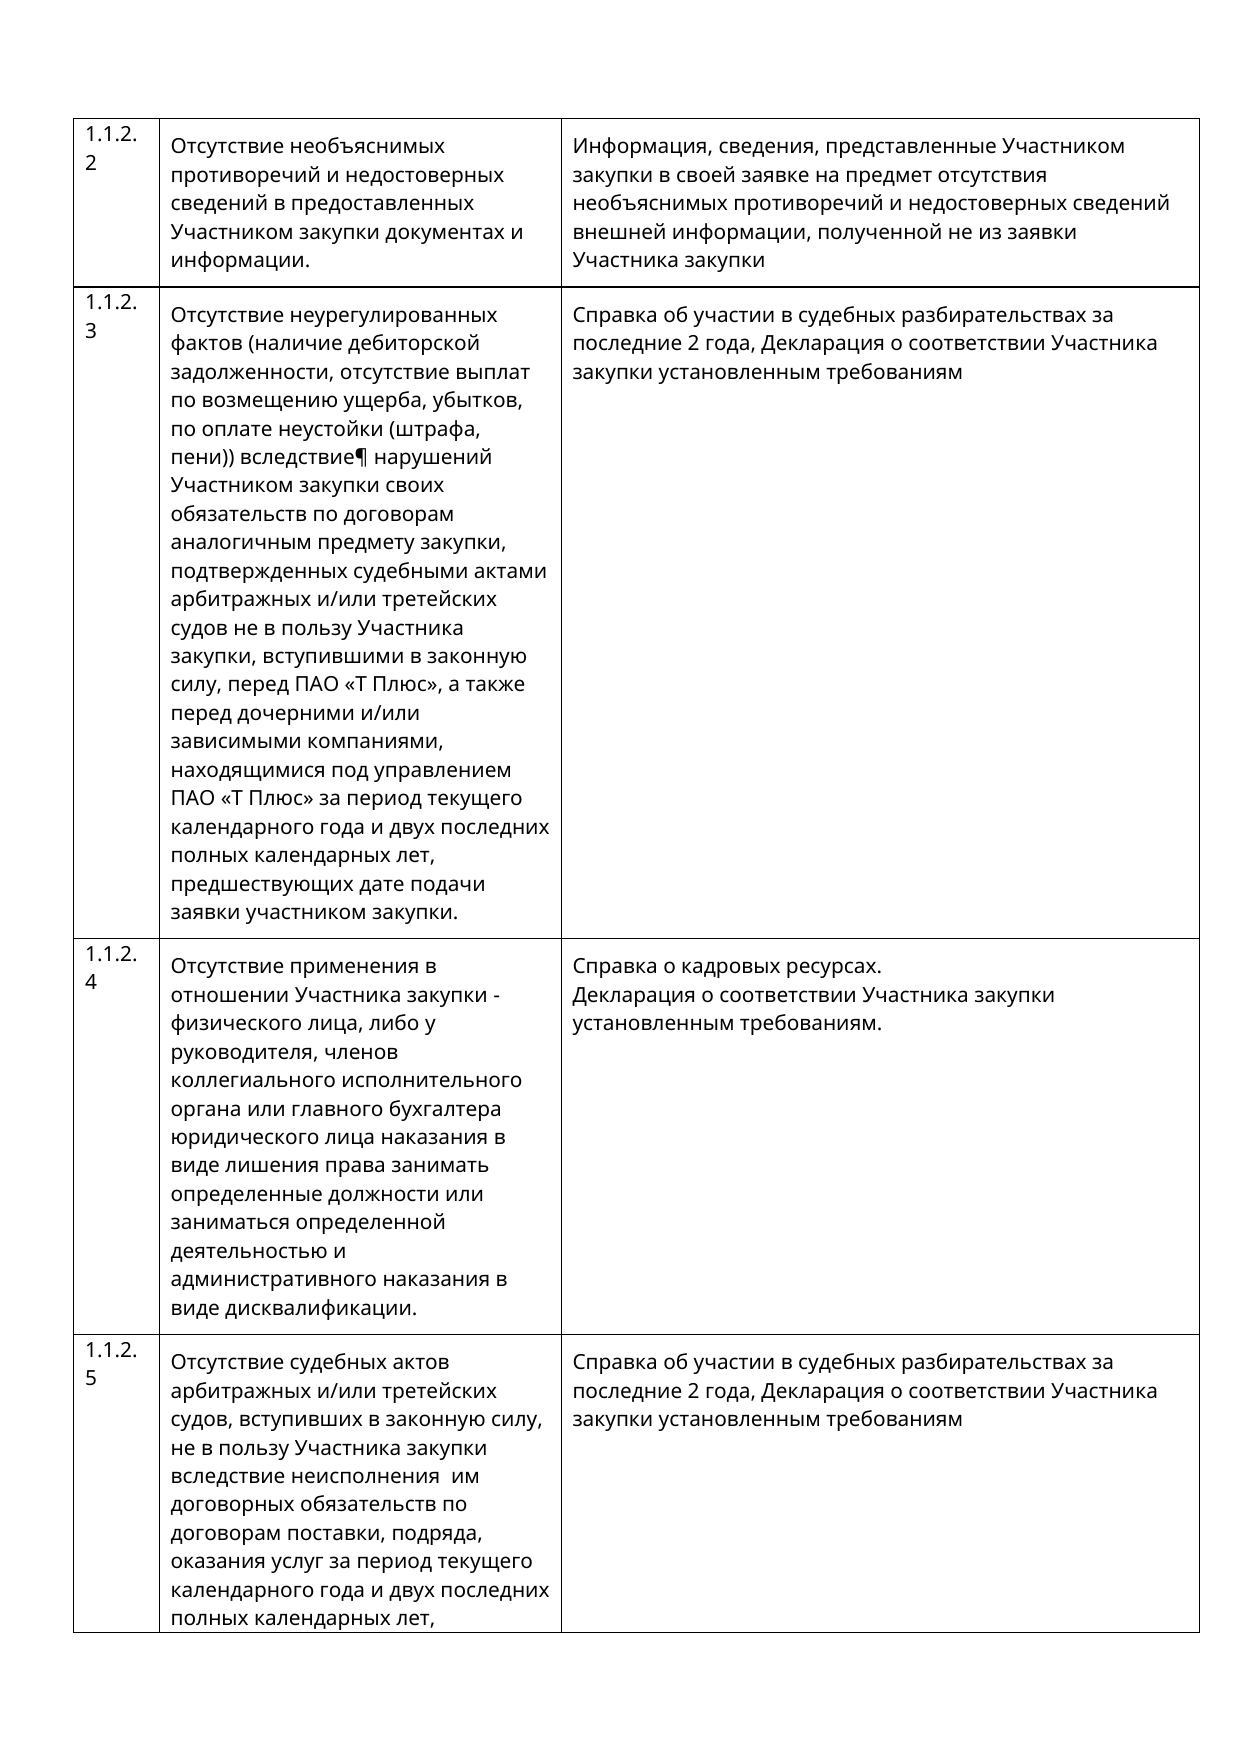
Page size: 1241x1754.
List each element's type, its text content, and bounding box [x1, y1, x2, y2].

table_cell Отсутствие неурегулированных фактов (наличие дебиторской задолженности, отсутствие выплат по возмещению ущерба, убытков, по оплате неустойки (штрафа, пени)) вследствие¶ нарушений Участником закупки своих обязательств по договорам аналогичным предмету закупки, подтвержденных судебными актами арбитражных и/или третейских судов не в пользу Участника закупки, вступившими в законную силу, перед ПАО «Т Плюс», а также перед дочерними и/или зависимыми компаниями, находящимися под управлением ПАО «Т Плюс» за период текущего календарного года и двух последних полных календарных лет, предшествующих дате подачи заявки участником закупки. [160, 288, 561, 938]
table_cell Отсутствие необъяснимых противоречий и недостоверных сведений в предоставленных Участником закупки документах и информации. [160, 119, 561, 286]
table_cell 1.1.2.3 [74, 288, 159, 938]
table_cell 1.1.2.2 [74, 119, 159, 286]
table_cell 1.1.2.4 [74, 939, 159, 1334]
table_cell Информация, сведения, представленные Участником закупки в своей заявке на предмет отсутствия необъяснимых противоречий и недостоверных сведений внешней информации, полученной не из заявки Участника закупки [562, 119, 1199, 286]
table_cell 1.1.2.5 [74, 1335, 159, 1632]
table_cell Отсутствие применения в отношении Участника закупки - физического лица, либо у руководителя, членов коллегиального исполнительного органа или главного бухгалтера юридического лица наказания в виде лишения права занимать определенные должности или заниматься определенной деятельностью и административного наказания в виде дисквалификации. [160, 939, 561, 1334]
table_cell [562, 1335, 1199, 1632]
table_cell Справка о кадровых ресурсах. Декларация о соответствии Участника закупки установленным требованиям. [562, 939, 1199, 1334]
table_cell Справка об участии в судебных разбирательствах за последние 2 года, Декларация о соответствии Участника закупки установленным требованиям [562, 288, 1199, 938]
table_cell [160, 1335, 561, 1632]
